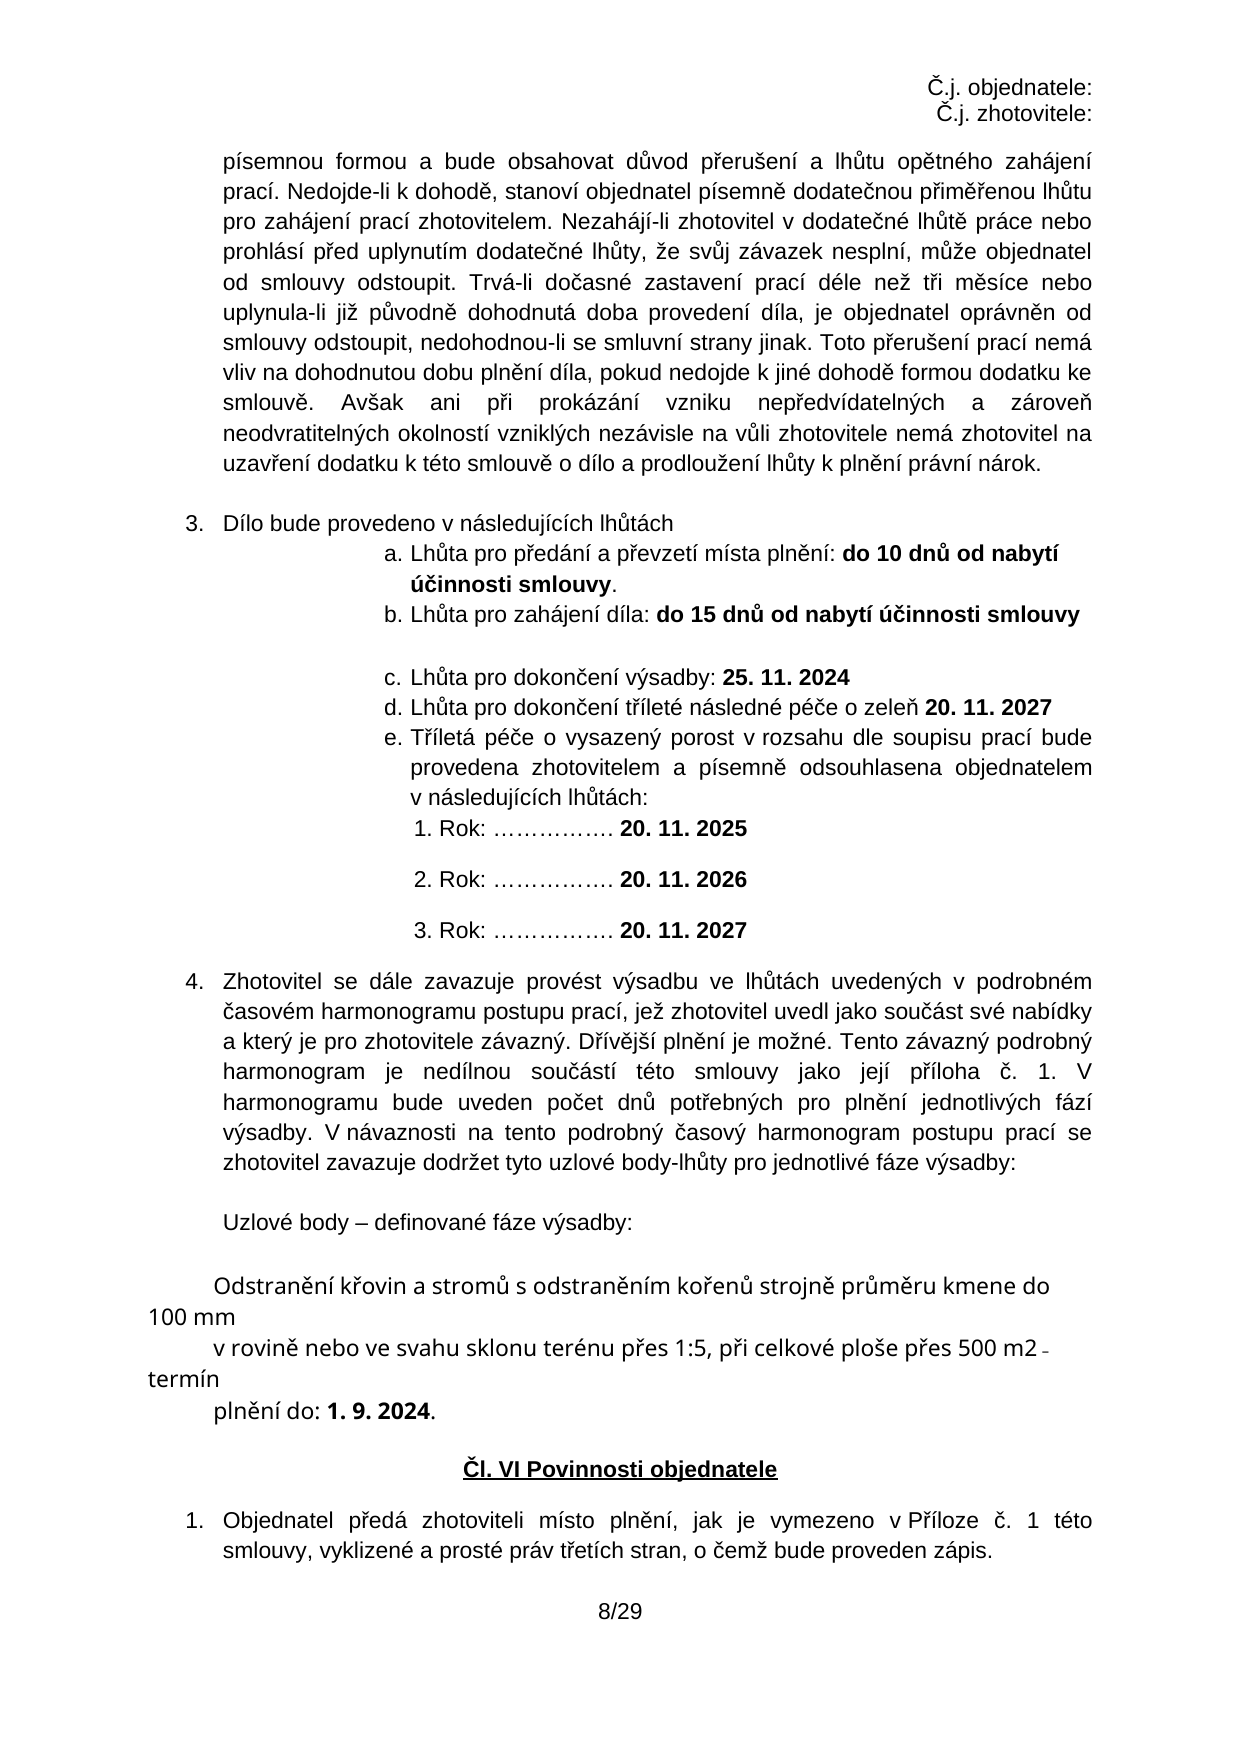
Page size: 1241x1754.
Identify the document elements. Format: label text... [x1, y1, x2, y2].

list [185, 148, 1093, 476]
text Odstranění křovin a stromů s odstraněním kořenů strojně průměru kmene do 100 mm [148, 1270, 1093, 1332]
list Objednatel předá zhotoviteli místo plnění, jak je vymezeno v Příloze č. 1 této smlouvy, vyklizené a prosté práv třetích stran, o čemž bude proveden zápis. [185, 1507, 1093, 1563]
text v rovině nebo ve svahu sklonu terénu přes 1:5, při celkové ploše přes 500 m2 – termín [148, 1332, 1093, 1395]
text 1. Rok: ……………. 20. 11. 2025 [410, 814, 1093, 841]
list Lhůta pro předání a převzetí místa plnění: do 10 dnů od nabytí účinnosti smlouvy. [384, 540, 1093, 597]
list Lhůta pro dokončení výsadby: 25. 11. 2024 [384, 663, 1093, 690]
text Uzlové body – definované fáze výsadby: [223, 1209, 1093, 1236]
list Dílo bude provedeno v následujících lhůtách [185, 510, 1093, 536]
text 2. Rok: ……………. 20. 11. 2026 [410, 866, 1093, 892]
list Zhotovitel se dále zavazuje provést výsadbu ve lhůtách uvedených v podrobném časovém harmonogramu postupu prací, jež zhotovitel uvedl jako součást své nabídky a který je pro zhotovitele závazný. Dřívější plnění je možné. Tento závazný podrobný harmonogram je nedílnou součástí této smlouvy jako její příloha č. 1. V harmonogramu bude uveden počet dnů potřebných pro plnění jednotlivých fází výsadby. V návaznosti na tento podrobný časový harmonogram postupu prací se zhotovitel zavazuje dodržet tyto uzlové body-lhůty pro jednotlivé fáze výsadby: [185, 968, 1093, 1175]
text plnění do: 1. 9. 2024. [148, 1395, 1093, 1426]
text Čl. VI Povinnosti objednatele [148, 1456, 1093, 1482]
list Tříletá péče o vysazený porost v rozsahu dle soupisu prací bude provedena zhotovitelem a písemně odsouhlasena objednatelem v následujících lhůtách: [384, 724, 1093, 811]
text 3. Rok: ……………. 20. 11. 2027 [410, 917, 1093, 943]
list Lhůta pro zahájení díla: do 15 dnů od nabytí účinnosti smlouvy [384, 601, 1093, 659]
list Lhůta pro dokončení tříleté následné péče o zeleň 20. 11. 2027 [384, 694, 1093, 720]
